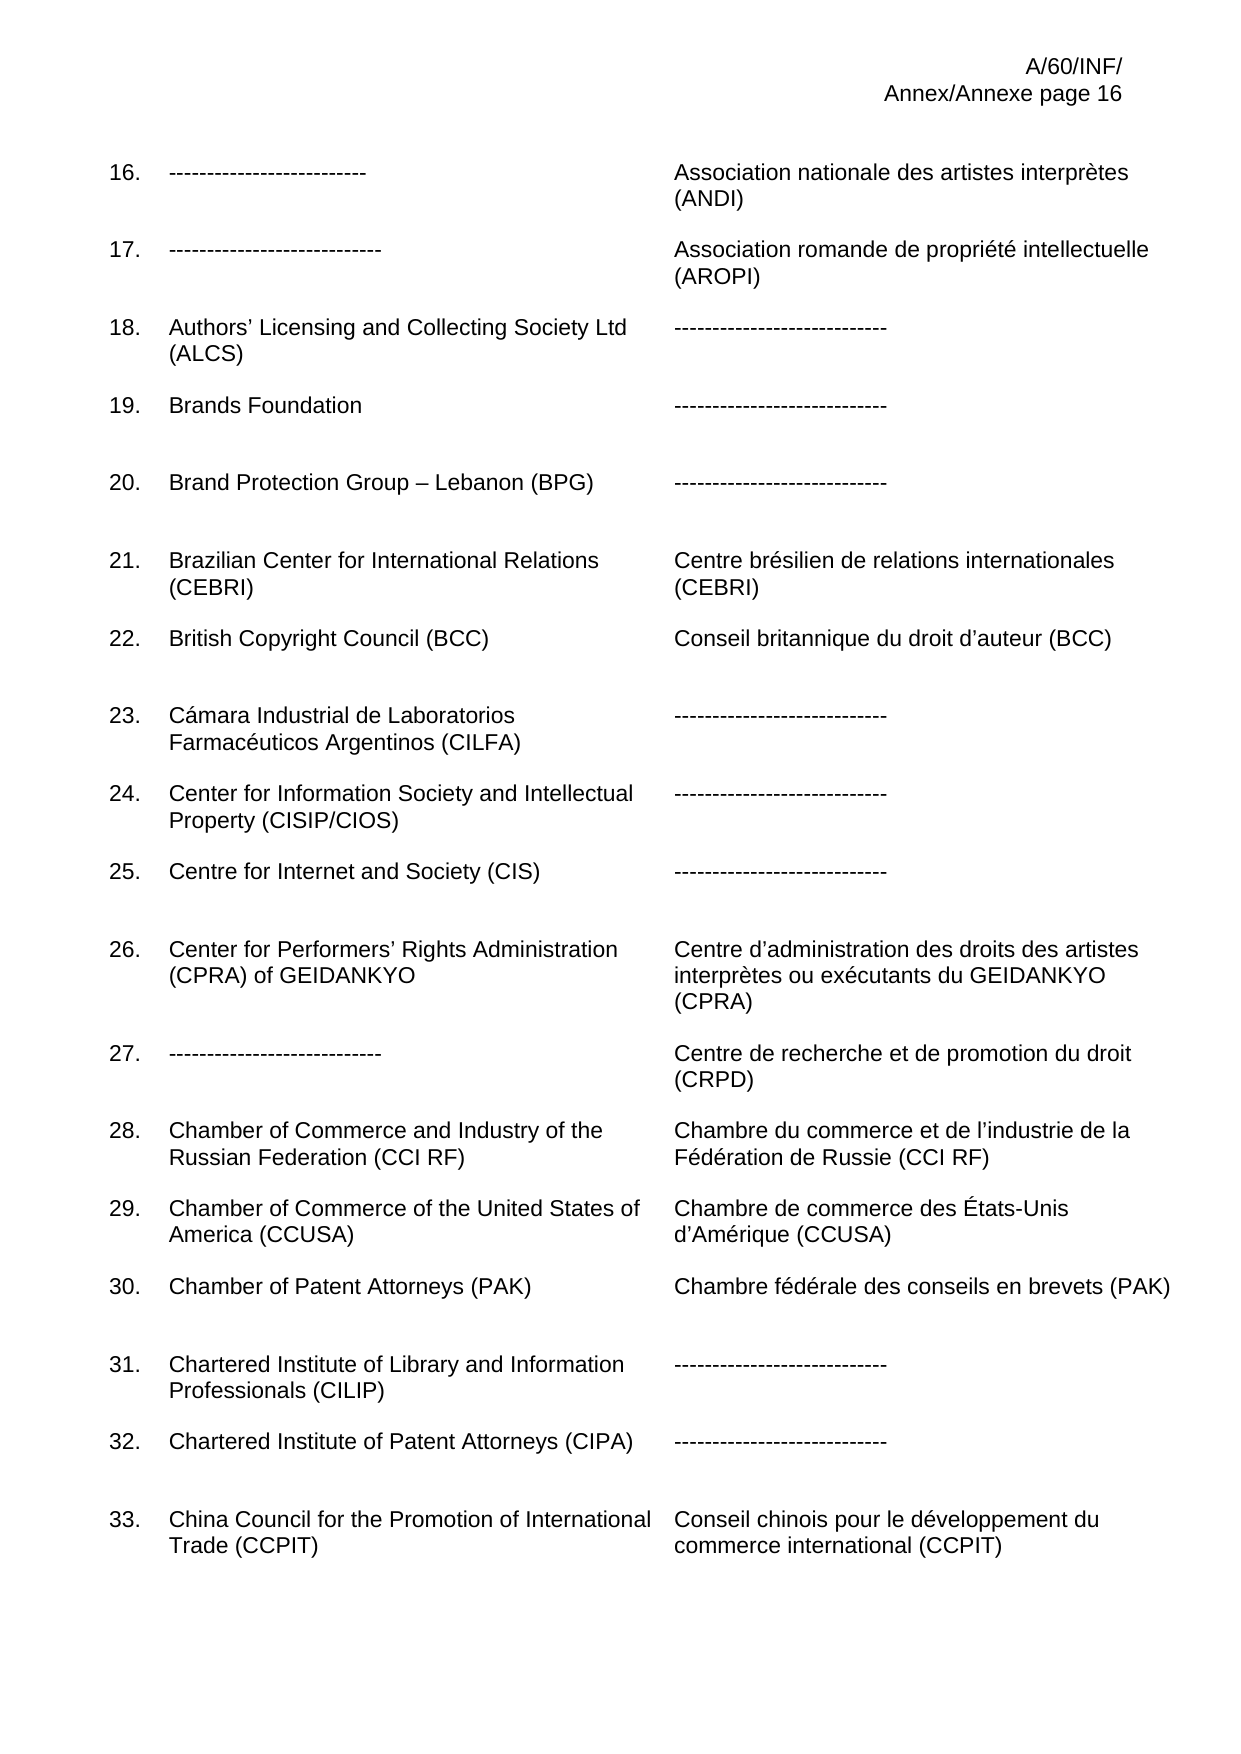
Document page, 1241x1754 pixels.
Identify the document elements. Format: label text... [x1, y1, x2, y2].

table_cell Centre d’administration des droits des artistes interprètes ou exécutants du GEIDANKYO (CPRA) [663, 936, 1187, 1040]
table_cell Chambre du commerce et de l’industrie de la Fédération de Russie (CCI RF) [663, 1118, 1187, 1195]
table_cell [83, 159, 157, 236]
table_cell [83, 936, 157, 1040]
table_cell Chambre fédérale des conseils en brevets (PAK) [663, 1273, 1187, 1351]
table_cell Association romande de propriété intellectuelle (AROPI) [663, 236, 1187, 314]
table_cell ---------------------------- [663, 780, 1187, 858]
table_cell ---------------------------- [663, 314, 1187, 392]
table_cell Conseil britannique du droit d’auteur (BCC) [663, 625, 1187, 702]
table_cell [83, 1273, 157, 1351]
table_cell Center for Performers’ Rights Administration (CPRA) of GEIDANKYO [157, 936, 663, 1040]
table_cell [83, 703, 157, 780]
table_cell [83, 1040, 157, 1117]
table_cell ---------------------------- [663, 392, 1187, 469]
table_cell ---------------------------- [157, 1040, 663, 1117]
table_cell Chambre de commerce des États-Unis d’Amérique (CCUSA) [663, 1195, 1187, 1273]
table_cell Brazilian Center for International Relations (CEBRI) [157, 547, 663, 625]
table_cell [83, 236, 157, 314]
table_cell Association nationale des artistes interprètes (ANDI) [663, 159, 1187, 236]
table_cell Chartered Institute of Patent Attorneys (CIPA) [157, 1428, 663, 1506]
table_cell Chamber of Commerce and Industry of the Russian Federation (CCI RF) [157, 1118, 663, 1195]
table_cell [83, 625, 157, 702]
table_cell Centre brésilien de relations internationales (CEBRI) [663, 547, 1187, 625]
table_cell [83, 314, 157, 392]
table_cell [83, 1351, 157, 1428]
table_cell ---------------------------- [663, 703, 1187, 780]
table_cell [157, 159, 663, 236]
table_cell [83, 858, 157, 936]
table_cell Conseil chinois pour le développement du commerce international (CCPIT) [663, 1506, 1187, 1584]
table_cell Authors’ Licensing and Collecting Society Ltd (ALCS) [157, 314, 663, 392]
table_cell [83, 780, 157, 858]
table_cell Centre for Internet and Society (CIS) [157, 858, 663, 936]
table_cell Center for Information Society and Intellectual Property (CISIP/CIOS) [157, 780, 663, 858]
table_cell Cámara Industrial de Laboratorios Farmacéuticos Argentinos (CILFA) [157, 703, 663, 780]
table_cell Chamber of Commerce of the United States of America (CCUSA) [157, 1195, 663, 1273]
table_cell China Council for the Promotion of International Trade (CCPIT) [157, 1506, 663, 1584]
table_cell Brands Foundation [157, 392, 663, 469]
table_cell [83, 547, 157, 625]
table_cell [83, 1118, 157, 1195]
table_cell [83, 1428, 157, 1506]
table_cell Brand Protection Group – Lebanon (BPG) [157, 469, 663, 547]
table_cell ---------------------------- [663, 858, 1187, 936]
table_cell [83, 1506, 157, 1584]
table_cell Chartered Institute of Library and Information Professionals (CILIP) [157, 1351, 663, 1428]
table_cell ---------------------------- [663, 1428, 1187, 1506]
table_cell Centre de recherche et de promotion du droit (CRPD) [663, 1040, 1187, 1117]
table_cell ---------------------------- [663, 469, 1187, 547]
table_cell Chamber of Patent Attorneys (PAK) [157, 1273, 663, 1351]
table_cell ---------------------------- [663, 1351, 1187, 1428]
table_cell [83, 469, 157, 547]
table_cell ---------------------------- [157, 236, 663, 314]
table_cell [83, 1195, 157, 1273]
table_cell [83, 392, 157, 469]
table_cell British Copyright Council (BCC) [157, 625, 663, 702]
